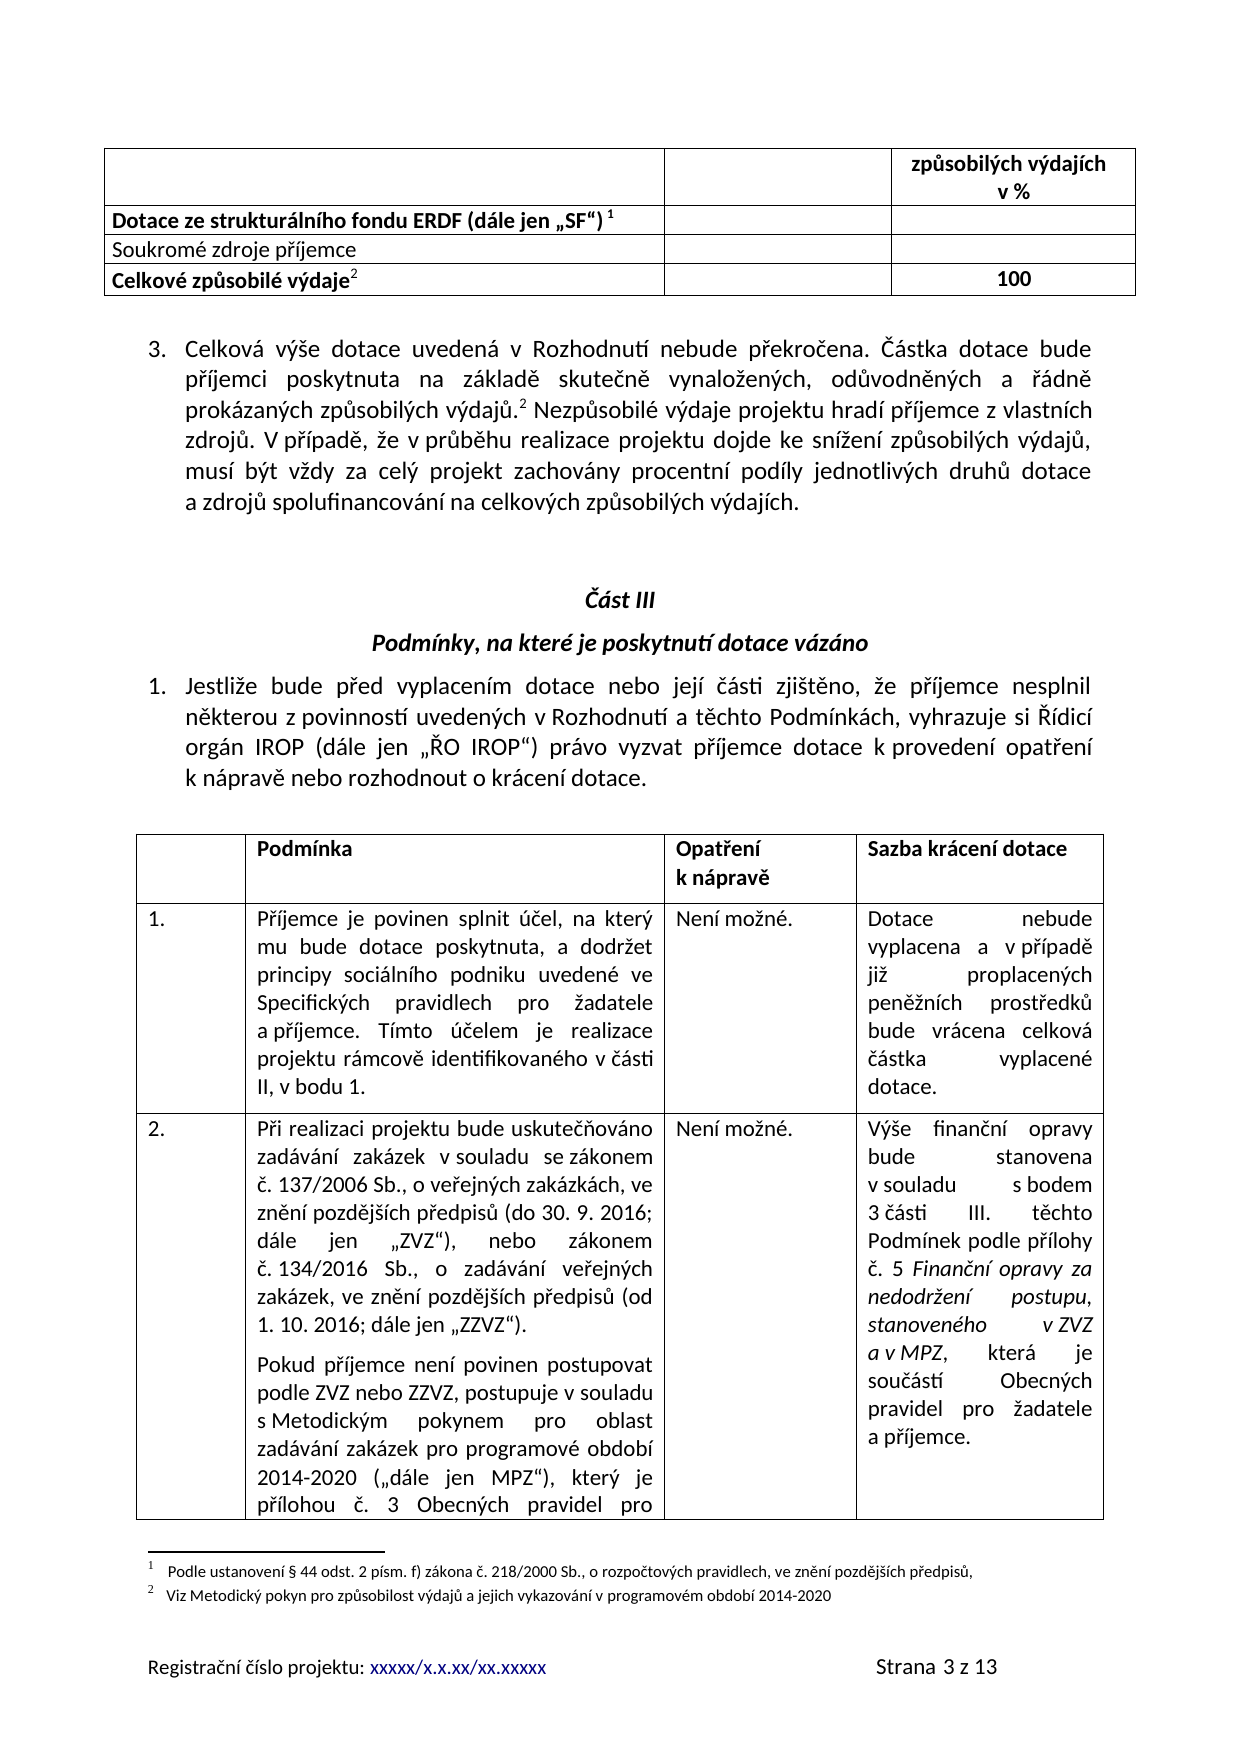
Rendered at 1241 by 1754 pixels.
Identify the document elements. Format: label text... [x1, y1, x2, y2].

table_cell [665, 264, 891, 294]
table_cell 100 [892, 264, 1135, 294]
table_cell Není možné. [665, 1114, 856, 1519]
subtitle Část III [148, 584, 1092, 615]
table_cell Není možné. [665, 904, 856, 1113]
table_cell Celkové způsobilé výdaje [105, 264, 664, 294]
table_cell [665, 235, 891, 263]
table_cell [857, 1114, 1103, 1519]
list Jestliže bude před vyplacením dotace nebo její části zjištěno, že příjemce nesplnil některou z povinností uvedených v Rozhodnutí a těchto Podmínkách, vyhrazuje si Řídicí orgán IROP (dále jen „ŘO IROP“) právo vyzvat příjemce dotace k provedení opatření k nápravě nebo rozhodnout o krácení dotace. [148, 670, 1092, 792]
table_cell Dotace ze strukturálního fondu ERDF (dále jen „SF“) [105, 206, 664, 234]
table_header Opatření k nápravě [665, 835, 856, 903]
table_header [137, 835, 245, 903]
subtitle Podmínky, na které je poskytnutí dotace vázáno [148, 627, 1092, 658]
table_cell Soukromé zdroje příjemce [105, 235, 664, 263]
table_cell Příjemce je povinen splnit účel, na který mu bude dotace poskytnuta, a dodržet principy sociálního podniku uvedené ve Specifických pravidlech pro žadatele a příjemce. Tímto účelem je realizace projektu rámcově identifikovaného v části II, v bodu 1. [246, 904, 664, 1113]
table_cell 2. [137, 1114, 245, 1519]
list Celková výše dotace uvedená v Rozhodnutí nebude překročena. Částka dotace bude příjemci poskytnuta na základě skutečně vynaložených, odůvodněných a řádně prokázaných způsobilých výdajů.2 Nezpůsobilé výdaje projektu hradí příjemce z vlastních zdrojů. V případě, že v průběhu realizace projektu dojde ke snížení způsobilých výdajů, musí být vždy za celý projekt zachovány procentní podíly jednotlivých druhů dotace a zdrojů spolufinancování na celkových způsobilých výdajích. [148, 333, 1092, 516]
table_cell [892, 206, 1135, 234]
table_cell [246, 1114, 664, 1519]
table_header Kč [665, 149, 891, 205]
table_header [892, 149, 1135, 205]
table_header Podmínka [246, 835, 664, 903]
table_cell Dotace nebude vyplacena a v případě již proplacených peněžních prostředků bude vrácena celková částka vyplacené dotace. [857, 904, 1103, 1113]
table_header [105, 149, 664, 205]
table_cell 1. [137, 904, 245, 1113]
table_cell [892, 235, 1135, 263]
table_cell [665, 206, 891, 234]
table_header Sazba krácení dotace [857, 835, 1103, 903]
